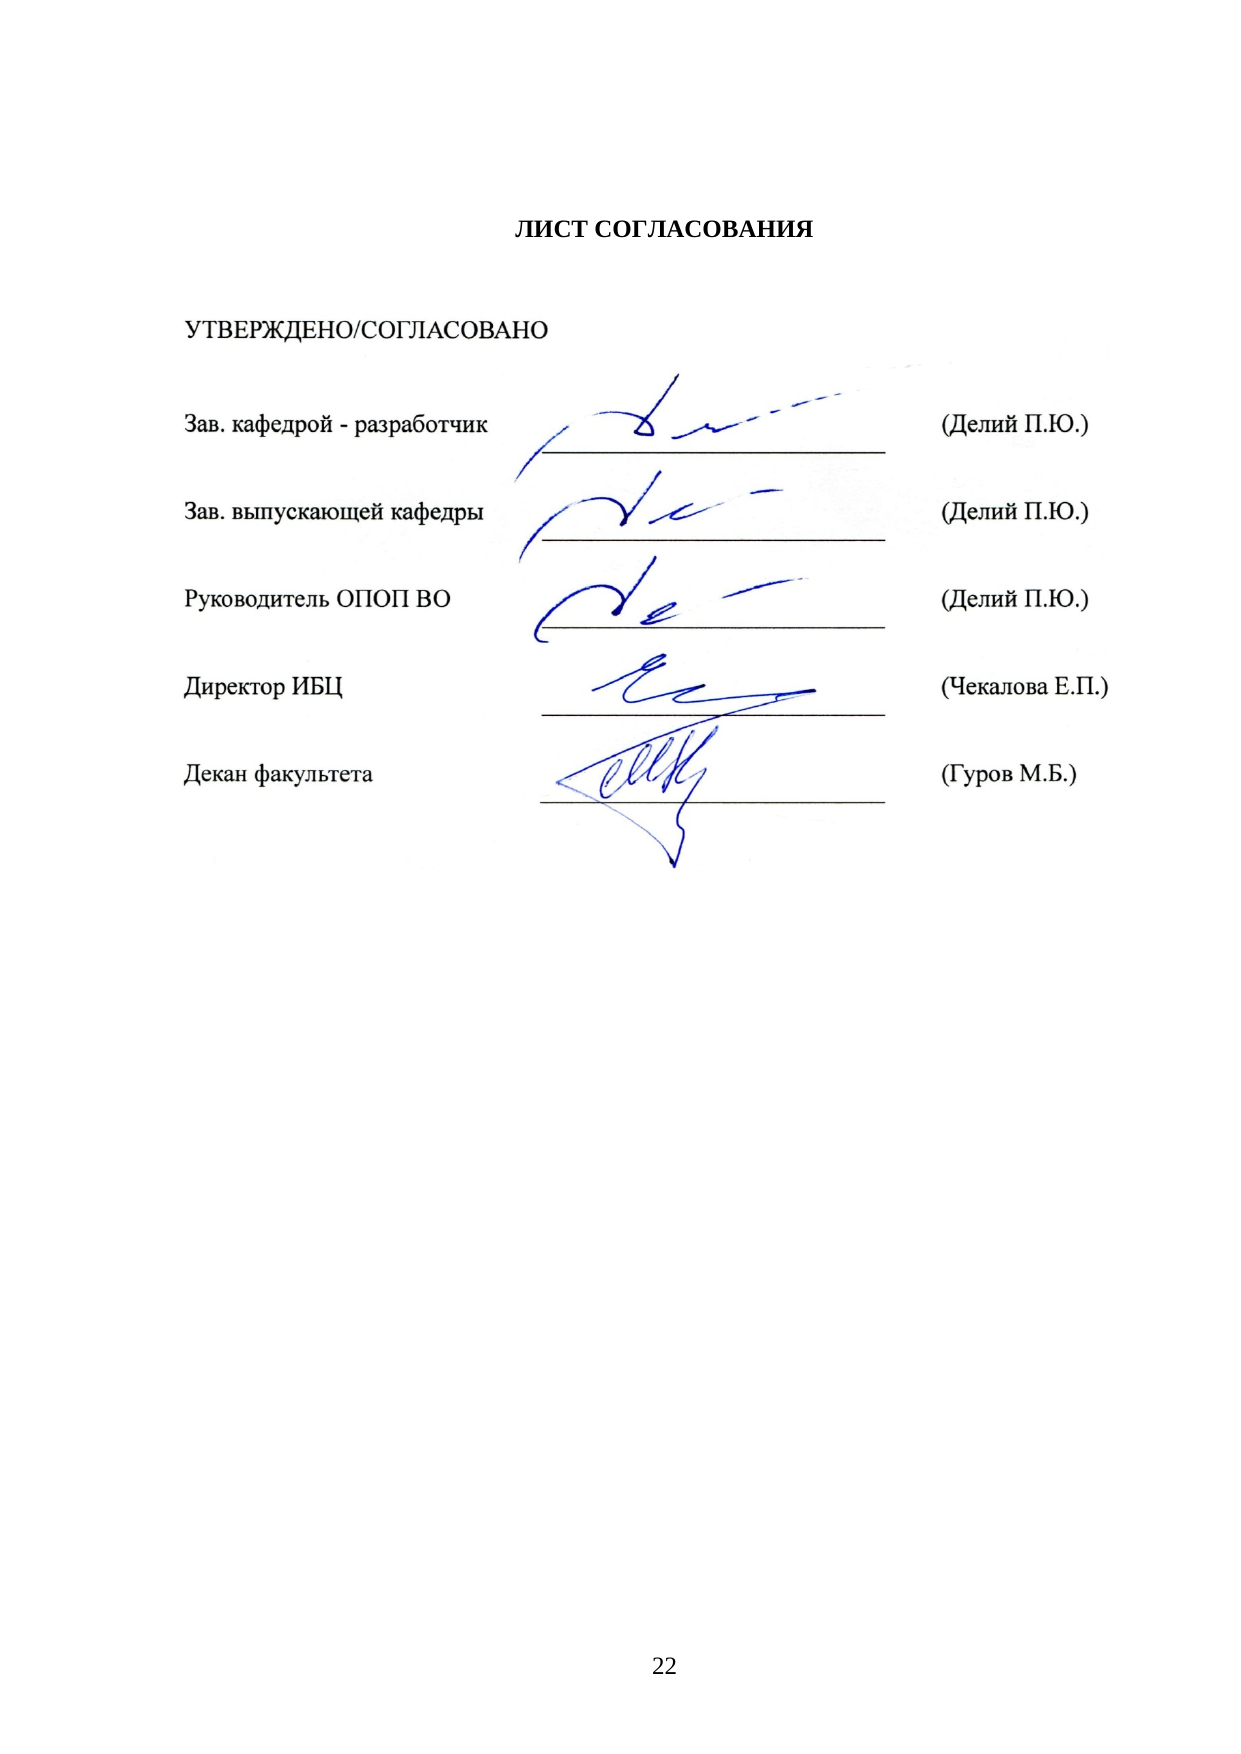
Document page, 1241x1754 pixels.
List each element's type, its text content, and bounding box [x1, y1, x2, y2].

subtitle ЛИСТ СОГЛАСОВАНИЯ [177, 214, 1152, 243]
picture [177, 313, 1111, 874]
